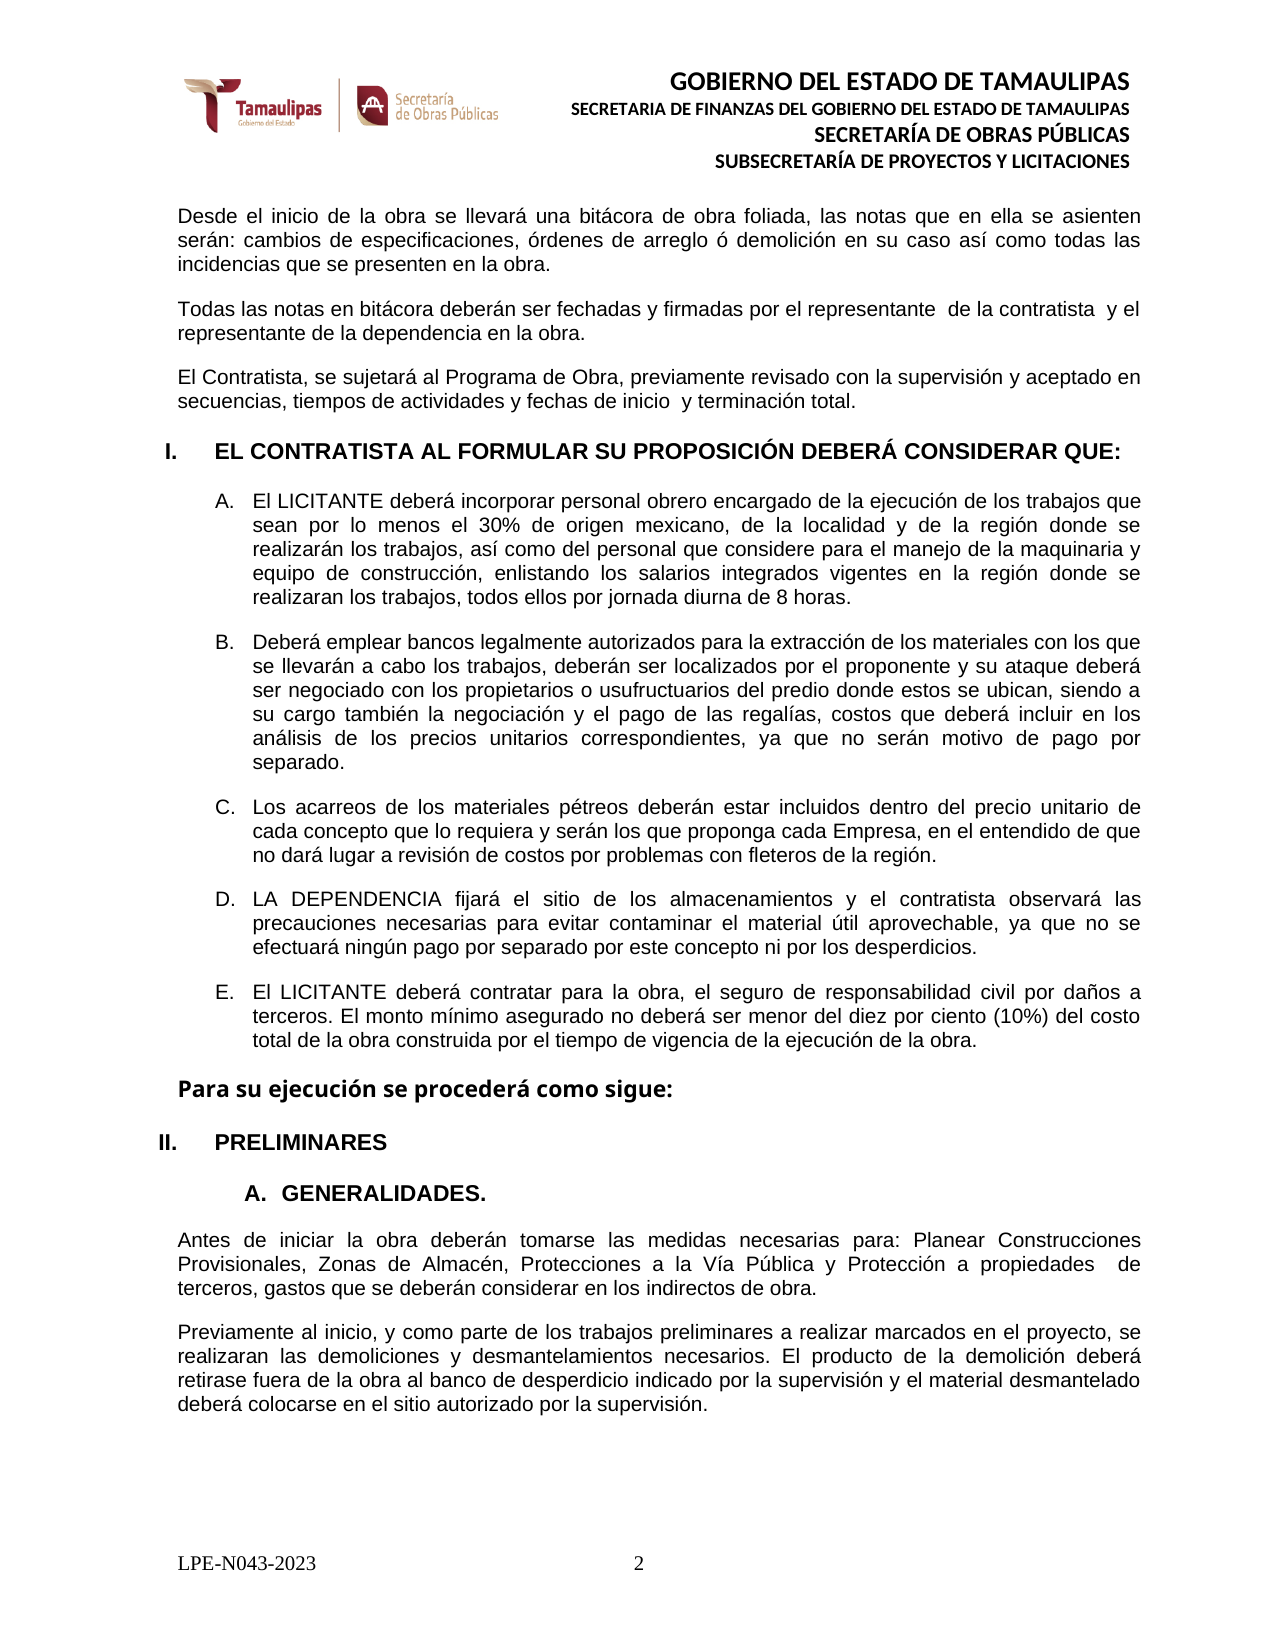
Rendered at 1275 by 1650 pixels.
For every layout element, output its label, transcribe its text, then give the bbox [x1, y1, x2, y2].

text EL CONTRATISTA AL FORMULAR SU PROPOSICIÓN DEBERÁ CONSIDERAR QUE: [177, 438, 1142, 464]
list Deberá emplear bancos legalmente autorizados para la extracción de los materiales con los que se llevarán a cabo los trabajos, deberán ser localizados por el proponente y su ataque deberá ser negociado con los propietarios o usufructuarios del predio donde estos se ubican, siendo a su cargo también la negociación y el pago de las regalías, costos que deberá incluir en los análisis de los precios unitarios correspondientes, ya que no serán motivo de pago por separado. [215, 630, 1142, 774]
text Antes de iniciar la obra deberán tomarse las medidas necesarias para: Planear Construcciones Provisionales, Zonas de Almacén, Protecciones a la Vía Pública y Protección a propiedades de terceros, gastos que se deberán considerar en los indirectos de obra. [177, 1227, 1142, 1299]
text Todas las notas en bitácora deberán ser fechadas y firmadas por el representante de la contratista y el representante de la dependencia en la obra. [177, 296, 1142, 344]
text Previamente al inicio, y como parte de los trabajos preliminares a realizar marcados en el proyecto, se realizaran las demoliciones y desmantelamientos necesarios. El producto de la demolición deberá retirase fuera de la obra al banco de desperdicio indicado por la supervisión y el material desmantelado deberá colocarse en el sitio autorizado por la supervisión. [177, 1320, 1142, 1416]
picture [182, 75, 502, 136]
list LA DEPENDENCIA fijará el sitio de los almacenamientos y el contratista observará las precauciones necesarias para evitar contaminar el material útil aprovechable, ya que no se efectuará ningún pago por separado por este concepto ni por los desperdicios. [215, 887, 1142, 959]
text PRELIMINARES [177, 1129, 1142, 1155]
text Para su ejecución se procederá como sigue: [177, 1073, 1142, 1104]
list Los acarreos de los materiales pétreos deberán estar incluidos dentro del precio unitario de cada concepto que lo requiera y serán los que proponga cada Empresa, en el entendido de que no dará lugar a revisión de costos por problemas con fleteros de la región. [215, 794, 1142, 866]
list El LICITANTE deberá incorporar personal obrero encargado de la ejecución de los trabajos que sean por lo menos el 30% de origen mexicano, de la localidad y de la región donde se realizarán los trabajos, así como del personal que considere para el manejo de la maquinaria y equipo de construcción, enlistando los salarios integrados vigentes en la región donde se realizaran los trabajos, todos ellos por jornada diurna de 8 horas. [215, 489, 1142, 609]
text GENERALIDADES. [244, 1180, 1142, 1207]
list El LICITANTE deberá contratar para la obra, el seguro de responsabilidad civil por daños a terceros. El monto mínimo asegurado no deberá ser menor del diez por ciento (10%) del costo total de la obra construida por el tiempo de vigencia de la ejecución de la obra. [215, 980, 1142, 1052]
text Desde el inicio de la obra se llevará una bitácora de obra foliada, las notas que en ella se asienten serán: cambios de especificaciones, órdenes de arreglo ó demolición en su caso así como todas las incidencias que se presenten en la obra. [177, 204, 1142, 276]
text El Contratista, se sujetará al Programa de Obra, previamente revisado con la supervisión y aceptado en secuencias, tiempos de actividades y fechas de inicio y terminación total. [177, 365, 1142, 413]
